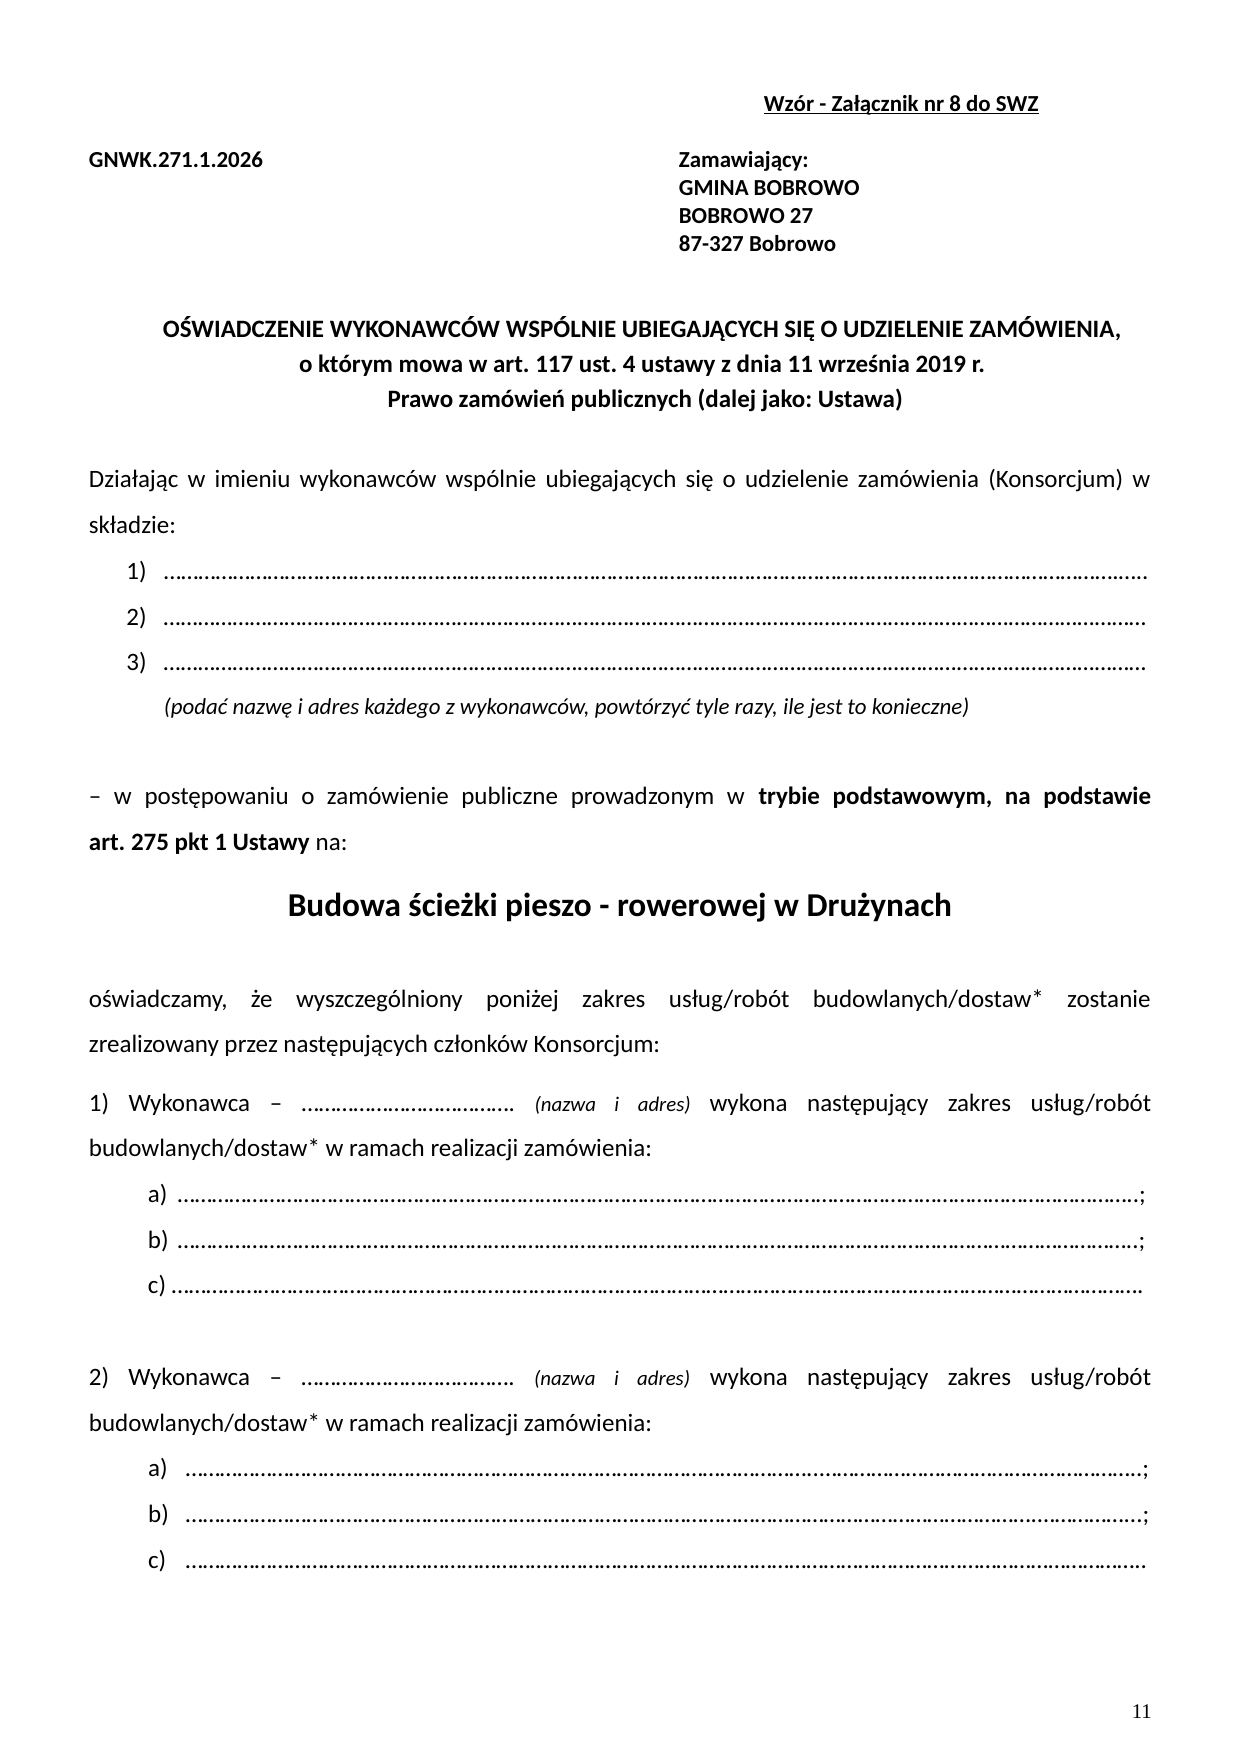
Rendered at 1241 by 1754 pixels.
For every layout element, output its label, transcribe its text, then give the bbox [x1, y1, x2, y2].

list ………………………………………………………………………………………………………………………………………………….….. [126, 555, 1152, 586]
text 1) Wykonawca – ………………………………. (nazwa i adres) wykona następujący zakres usług/robót budowlanych/dostaw* w ramach realizacji zamówienia: [89, 1087, 1152, 1163]
text GNWK.271.1.2026 Zamawiający: [89, 145, 1152, 173]
text – w postępowaniu o zamówienie publiczne prowadzonym w trybie podstawowym, na podstawie art. 275 pkt 1 Ustawy na: [89, 780, 1152, 856]
text Wzór - Załącznik nr 8 do SWZ [689, 89, 1152, 117]
list ………………………………………………………………………………………………..………………………………………………..; [148, 1453, 1152, 1483]
text (podać nazwę i adres każdego z wykonawców, powtórzyć tyle razy, ile jest to konieczne) [164, 692, 1152, 720]
text Prawo zamówień publicznych (dalej jako: Ustawa) [89, 383, 1196, 413]
text Działając w imieniu wykonawców wspólnie ubiegających się o udzielenie zamówienia (Konsorcjum) w składzie: [89, 463, 1152, 540]
list ………………………………………………………………………………………………………………………………………………….. [148, 1544, 1152, 1574]
list ………………………………………………………………………………………………………………………………….……………...; [148, 1498, 1152, 1529]
text OŚWIADCZENIE WYKONAWCÓW WSPÓLNIE UBIEGAJĄCYCH SIĘ O UDZIELENIE ZAMÓWIENIA, [89, 313, 1196, 343]
text oświadczamy, że wyszczególniony poniżej zakres usług/robót budowlanych/dostaw* zostanie zrealizowany przez następujących członków Konsorcjum: [89, 983, 1152, 1059]
text 2) Wykonawca – ………………………………. (nazwa i adres) wykona następujący zakres usług/robót budowlanych/dostaw* w ramach realizacji zamówienia: [89, 1361, 1152, 1437]
text o którym mowa w art. 117 ust. 4 ustawy z dnia 11 września 2019 r. [89, 348, 1196, 378]
list ……………………………………………………………………………………………………………………………………………………… [126, 646, 1152, 677]
text c) ……………………………………………………………………………………………………………………………………………………. [148, 1270, 1152, 1300]
text GMINA BOBROWO BOBROWO 27 [389, 173, 1152, 229]
text Budowa ścieżki pieszo - rowerowej w Drużynach [89, 884, 1152, 924]
list …………………………………………………………………………………………………………………………………………………..; [148, 1178, 1152, 1209]
list …………………………………………………………………………………………………………………………………………………..; [148, 1224, 1152, 1254]
text 87-327 Bobrowo [216, 229, 1152, 257]
list ……………………………………………………………………………………………………………………………………………………… [126, 601, 1152, 631]
